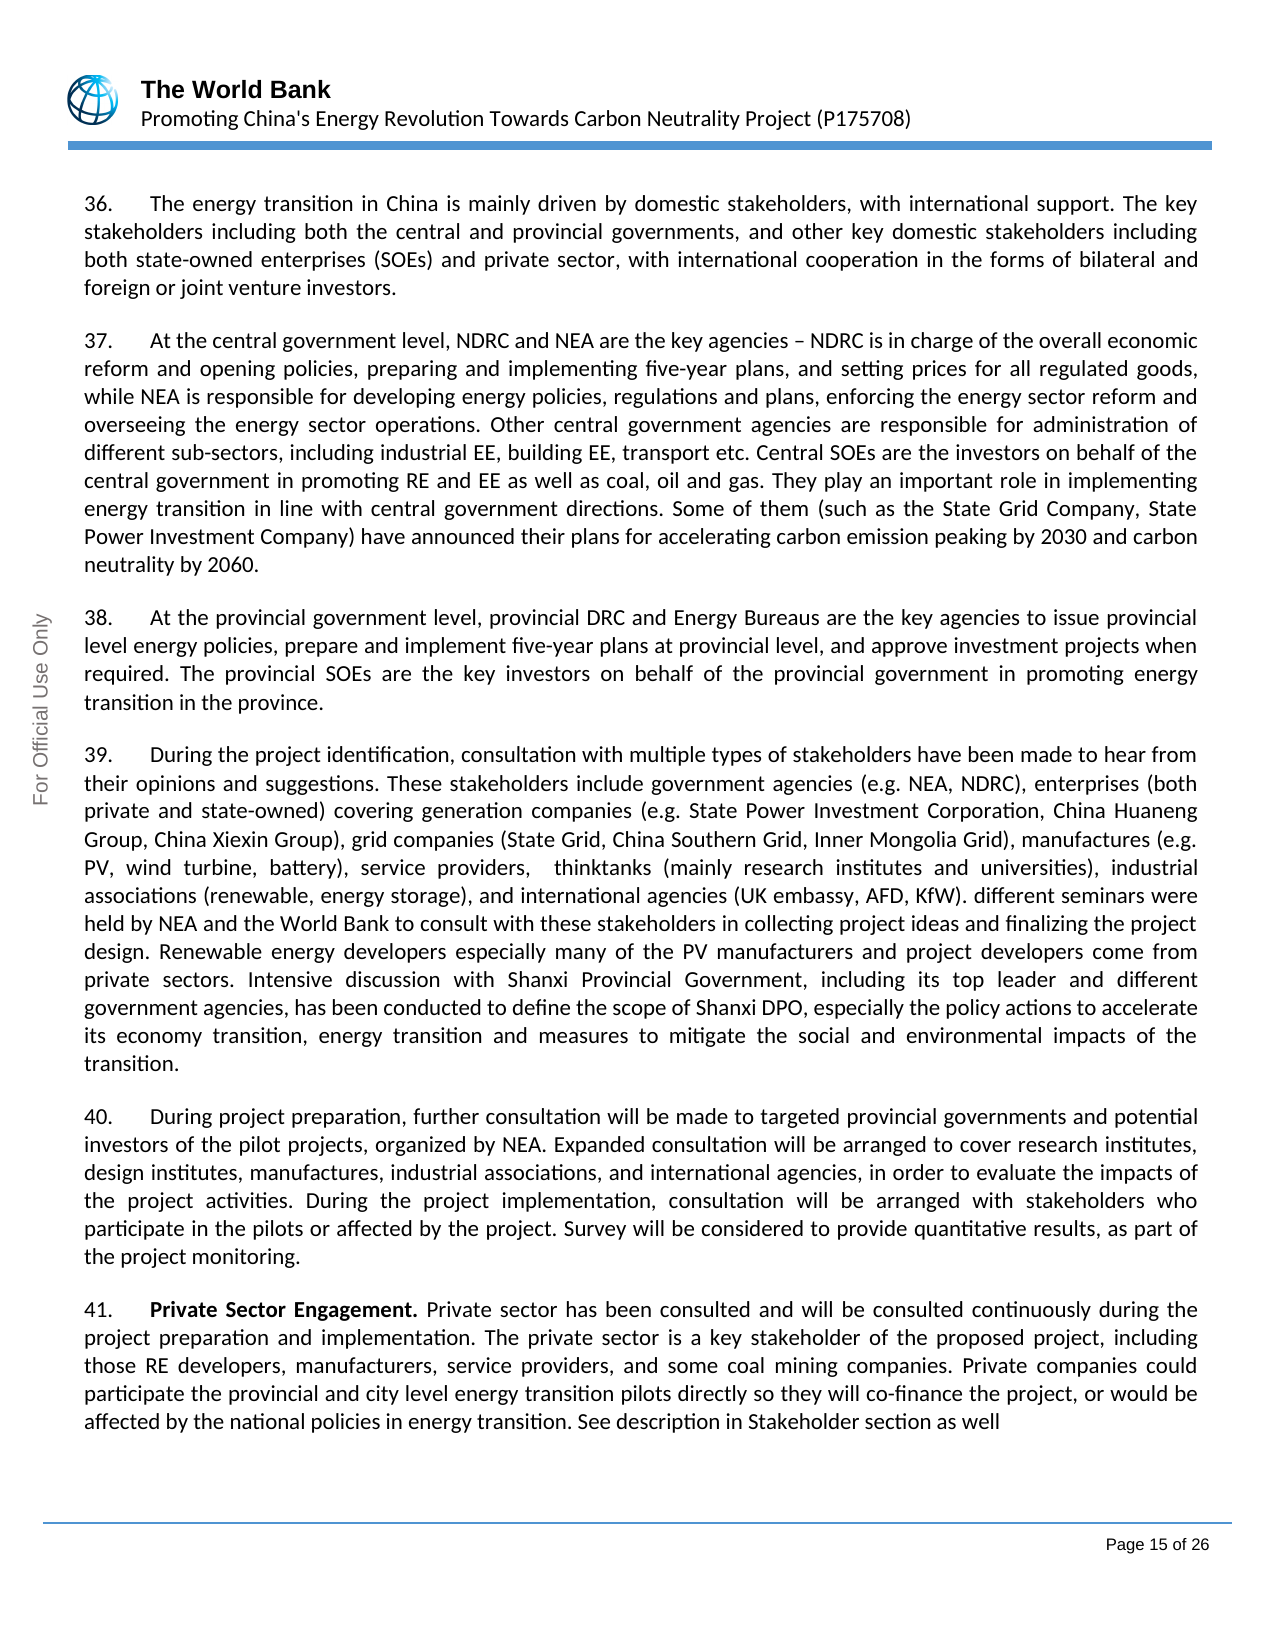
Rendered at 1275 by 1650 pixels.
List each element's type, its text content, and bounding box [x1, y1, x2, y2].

list During project preparation, further consultation will be made to targeted provincial governments and potential investors of the pilot projects, organized by NEA. Expanded consultation will be arranged to cover research institutes, design institutes, manufactures, industrial associations, and international agencies, in order to evaluate the impacts of the project activities. During the project implementation, consultation will be arranged with stakeholders who participate in the pilots or affected by the project. Survey will be considered to provide quantitative results, as part of the project monitoring. [84, 1102, 1200, 1270]
list At the central government level, NDRC and NEA are the key agencies – NDRC is in charge of the overall economic reform and opening policies, preparing and implementing five-year plans, and setting prices for all regulated goods, while NEA is responsible for developing energy policies, regulations and plans, enforcing the energy sector reform and overseeing the energy sector operations. Other central government agencies are responsible for administration of different sub-sectors, including industrial EE, building EE, transport etc. Central SOEs are the investors on behalf of the central government in promoting RE and EE as well as coal, oil and gas. They play an important role in implementing energy transition in line with central government directions. Some of them (such as the State Grid Company, State Power Investment Company) have announced their plans for accelerating carbon emission peaking by 2030 and carbon neutrality by 2060. [84, 326, 1200, 578]
list At the provincial government level, provincial DRC and Energy Bureaus are the key agencies to issue provincial level energy policies, prepare and implement five-year plans at provincial level, and approve investment projects when required. The provincial SOEs are the key investors on behalf of the provincial government in promoting energy transition in the province. [84, 603, 1200, 716]
picture [99, 75, 119, 113]
list The energy transition in China is mainly driven by domestic stakeholders, with international support. The key stakeholders including both the central and provincial governments, and other key domestic stakeholders including both state-owned enterprises (SOEs) and private sector, with international cooperation in the forms of bilateral and foreign or joint venture investors. [84, 189, 1200, 301]
picture [91, 86, 97, 94]
list During the project identification, consultation with multiple types of stakeholders have been made to hear from their opinions and suggestions. These stakeholders include government agencies (e.g. NEA, NDRC), enterprises (both private and state-owned) covering generation companies (e.g. State Power Investment Corporation, China Huaneng Group, China Xiexin Group), grid companies (State Grid, China Southern Grid, Inner Mongolia Grid), manufactures (e.g. PV, wind turbine, battery), service providers, thinktanks (mainly research institutes and universities), industrial associations (renewable, energy storage), and international agencies (UK embassy, AFD, KfW). different seminars were held by NEA and the World Bank to consult with these stakeholders in collecting project ideas and finalizing the project design. Renewable energy developers especially many of the PV manufacturers and project developers come from private sectors. Intensive discussion with Shanxi Provincial Government, including its top leader and different government agencies, has been conducted to define the scope of Shanxi DPO, especially the policy actions to accelerate its economy transition, energy transition and measures to mitigate the social and environmental impacts of the transition. [84, 741, 1200, 1077]
list Private Sector Engagement. Private sector has been consulted and will be consulted continuously during the project preparation and implementation. The private sector is a key stakeholder of the proposed project, including those RE developers, manufacturers, service providers, and some coal mining companies. Private companies could participate the provincial and city level energy transition pilots directly so they will co-finance the project, or would be affected by the national policies in energy transition. See description in Stakeholder section as well [84, 1295, 1200, 1435]
picture [83, 83, 91, 90]
picture [67, 75, 119, 125]
